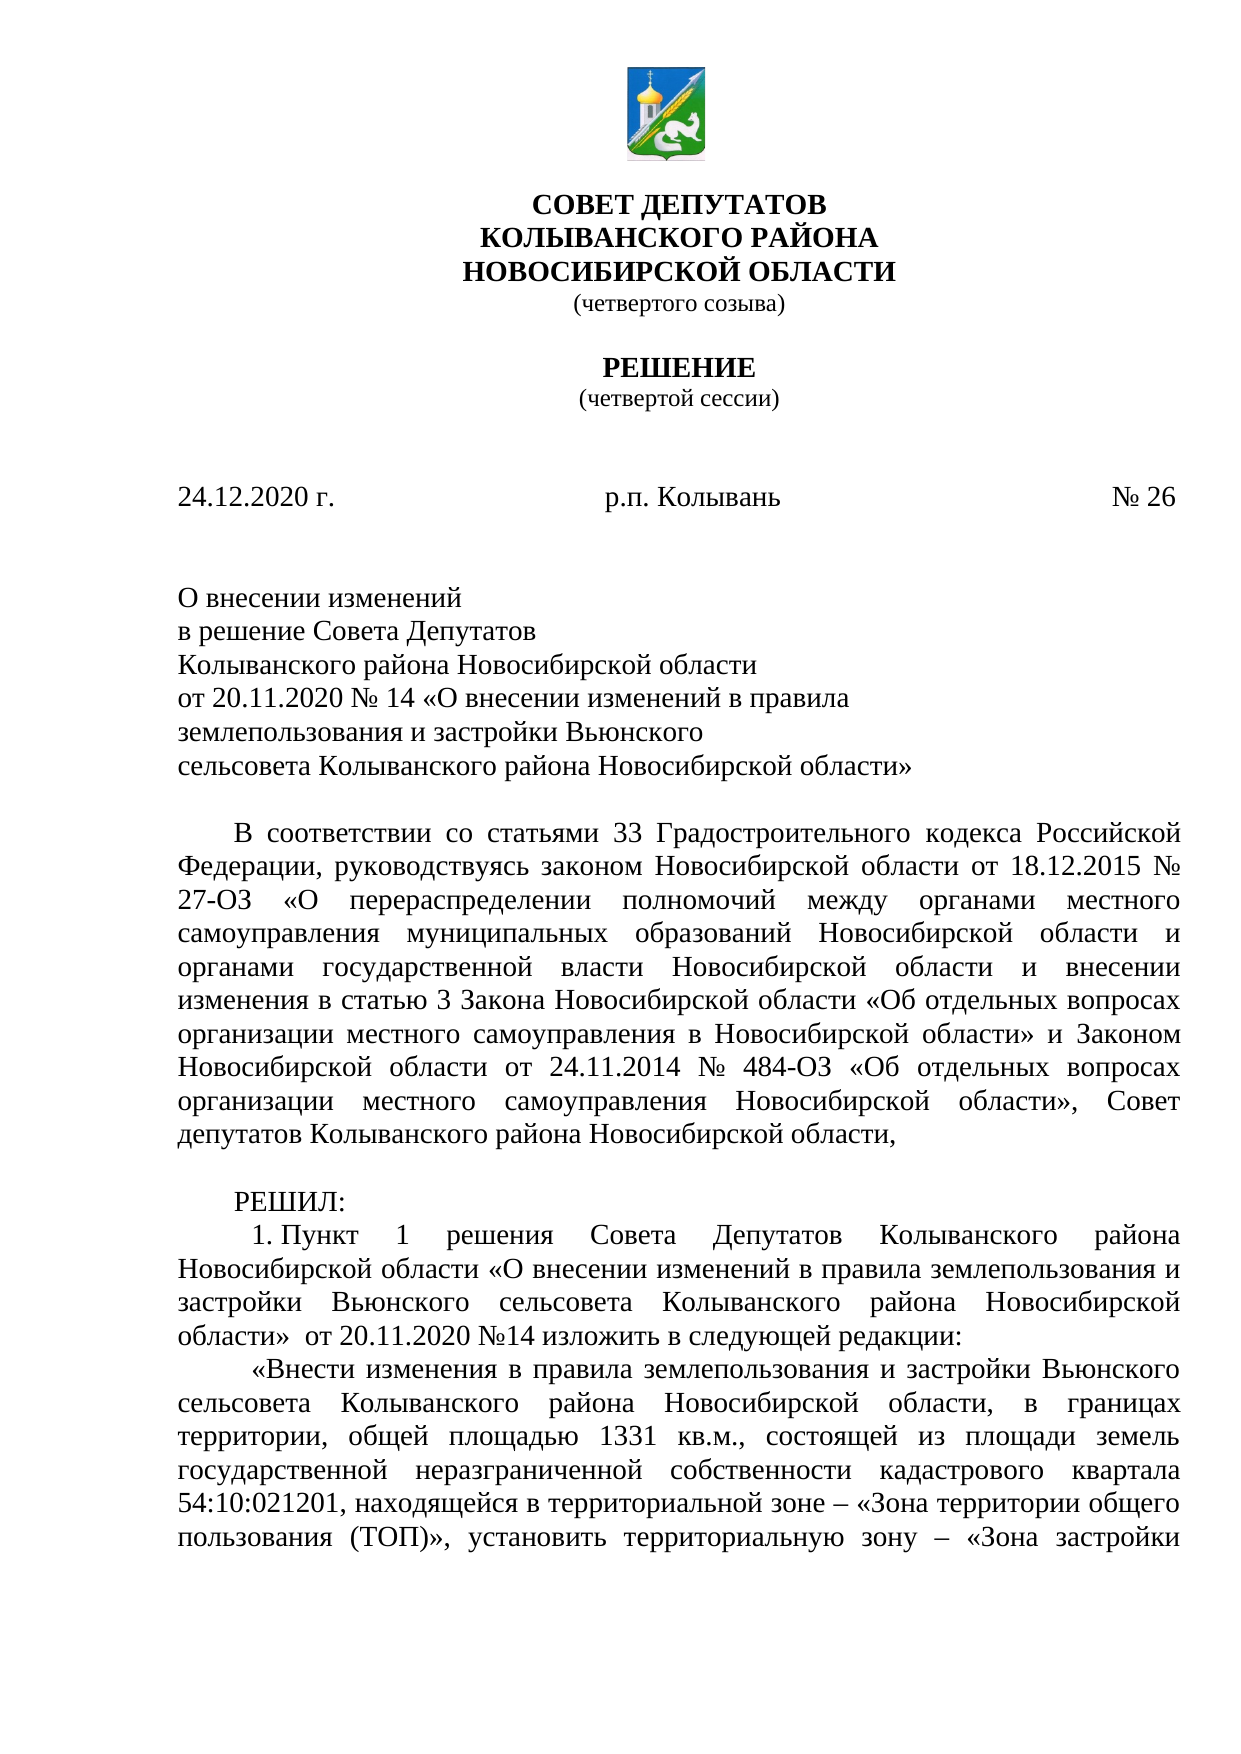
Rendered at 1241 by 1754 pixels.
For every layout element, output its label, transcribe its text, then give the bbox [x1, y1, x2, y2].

text (четвертой сессии) [177, 383, 1181, 412]
list Пункт 1 решения Совета Депутатов Колыванского района Новосибирской области «О внесении изменений в правила землепользования и застройки Вьюнского сельсовета Колыванского района Новосибирской области» от 20.11.2020 №14 изложить в следующей редакции: [177, 1217, 1181, 1351]
text РЕШИЛ: [177, 1184, 1181, 1217]
text землепользования и застройки Вьюнского [177, 714, 1181, 748]
text сельсовета Колыванского района Новосибирской области» [177, 748, 1181, 781]
text в решение Совета Депутатов [177, 613, 1181, 647]
text НОВОСИБИРСКОЙ ОБЛАСТИ [177, 254, 1181, 288]
text 24.12.2020 г. р.п. Колывань № 26 [177, 479, 1181, 513]
text РЕШЕНИЕ [177, 350, 1181, 383]
text Колыванского района Новосибирской области [177, 647, 1181, 681]
text (четвертого созыва) [177, 288, 1181, 316]
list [177, 1351, 1181, 1553]
text О внесении изменений [177, 580, 1181, 613]
picture [627, 67, 706, 161]
text от 20.11.2020 № 14 «О внесении изменений в правила [177, 681, 1181, 714]
text КОЛЫВАНСКОГО РАЙОНА [177, 221, 1181, 254]
text СОВЕТ ДЕПУТАТОВ [177, 187, 1181, 221]
text В соответствии со статьями 33 Градостроительного кодекса Российской Федерации, руководствуясь законом Новосибирской области от 18.12.2015 № 27-ОЗ «О перераспределении полномочий между органами местного самоуправления муниципальных образований Новосибирской области и органами государственной власти Новосибирской области и внесении изменения в статью 3 Закона Новосибирской области «Об отдельных вопросах организации местного самоуправления в Новосибирской области» и Законом Новосибирской области от 24.11.2014 № 484-ОЗ «Об отдельных вопросах организации местного самоуправления Новосибирской области», Совет депутатов Колыванского района Новосибирской области, [177, 815, 1181, 1150]
